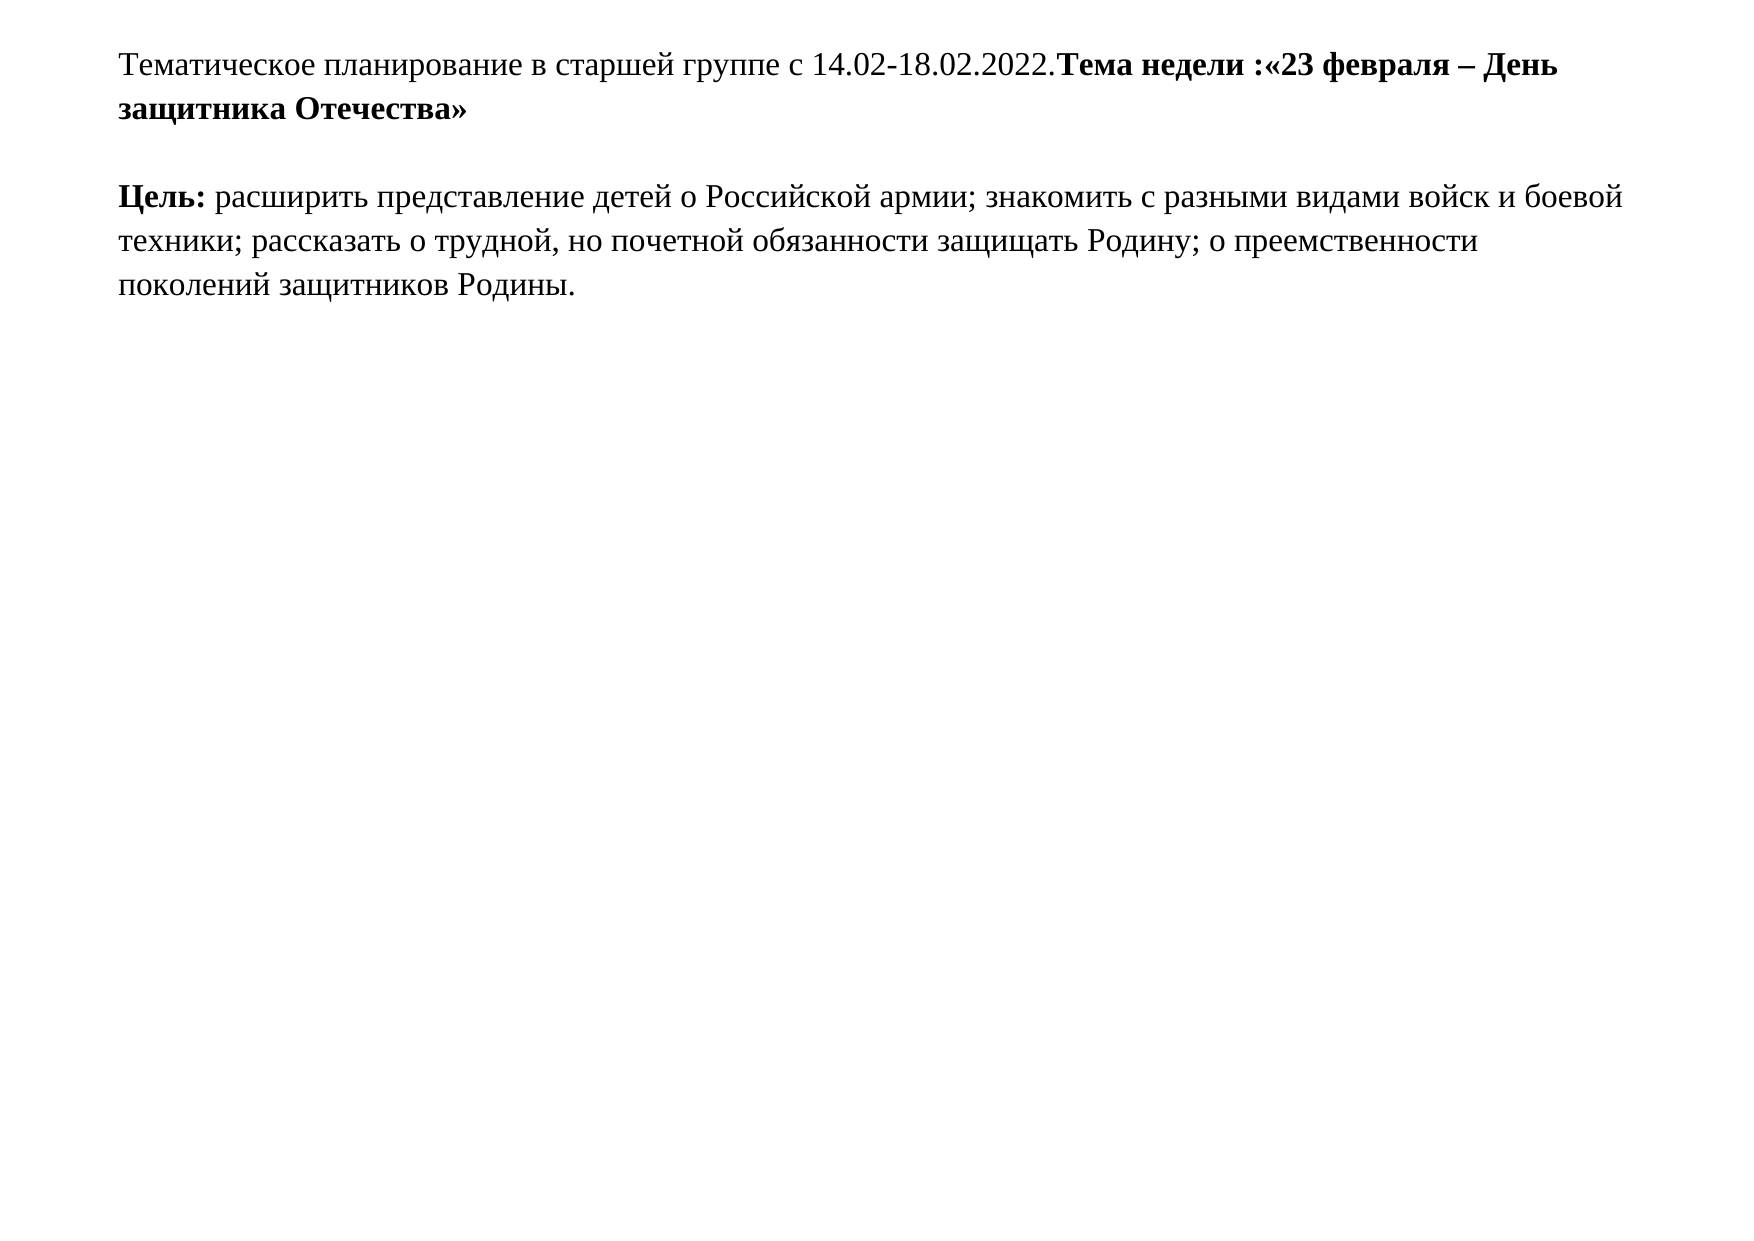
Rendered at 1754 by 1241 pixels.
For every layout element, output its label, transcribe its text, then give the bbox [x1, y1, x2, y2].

text Тематическое планирование в старшей группе с 14.02-18.02.2022.Тема недели :«23 февраля – День защитника Отечества» [118, 44, 1636, 127]
text Цель: расширить представление детей о Российской армии; знакомить с разными видами войск и боевой техники; рассказать о трудной, но почетной обязанности защищать Родину; о преемственности поколений защитников Родины. [118, 177, 1636, 303]
